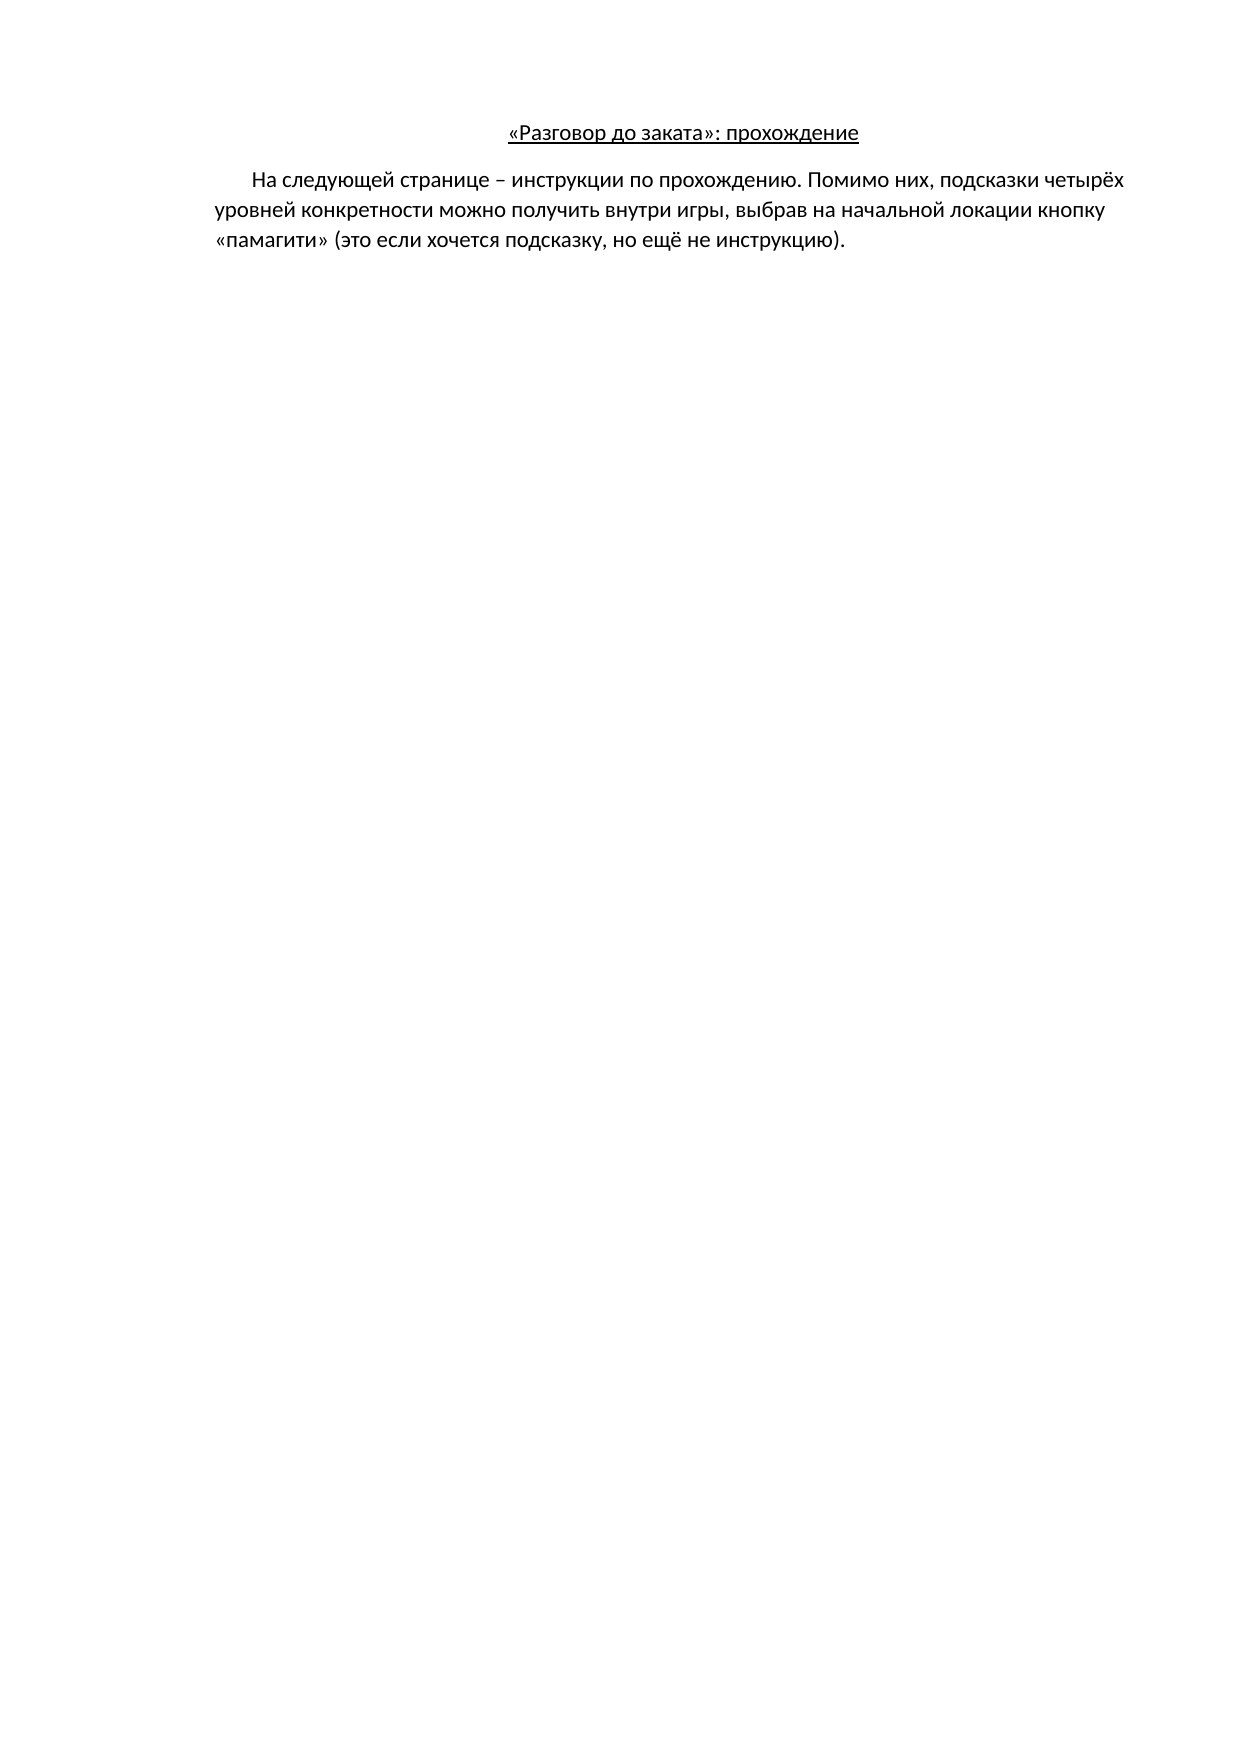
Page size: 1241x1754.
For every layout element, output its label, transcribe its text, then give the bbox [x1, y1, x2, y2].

text «Разговор до заката»: прохождение [215, 118, 1152, 146]
text На следующей странице – инструкции по прохождению. Помимо них, подсказки четырёх уровней конкретности можно получить внутри игры, выбрав на начальной локации кнопку «памагити» (это если хочется подсказку, но ещё не инструкцию). [214, 165, 1152, 253]
